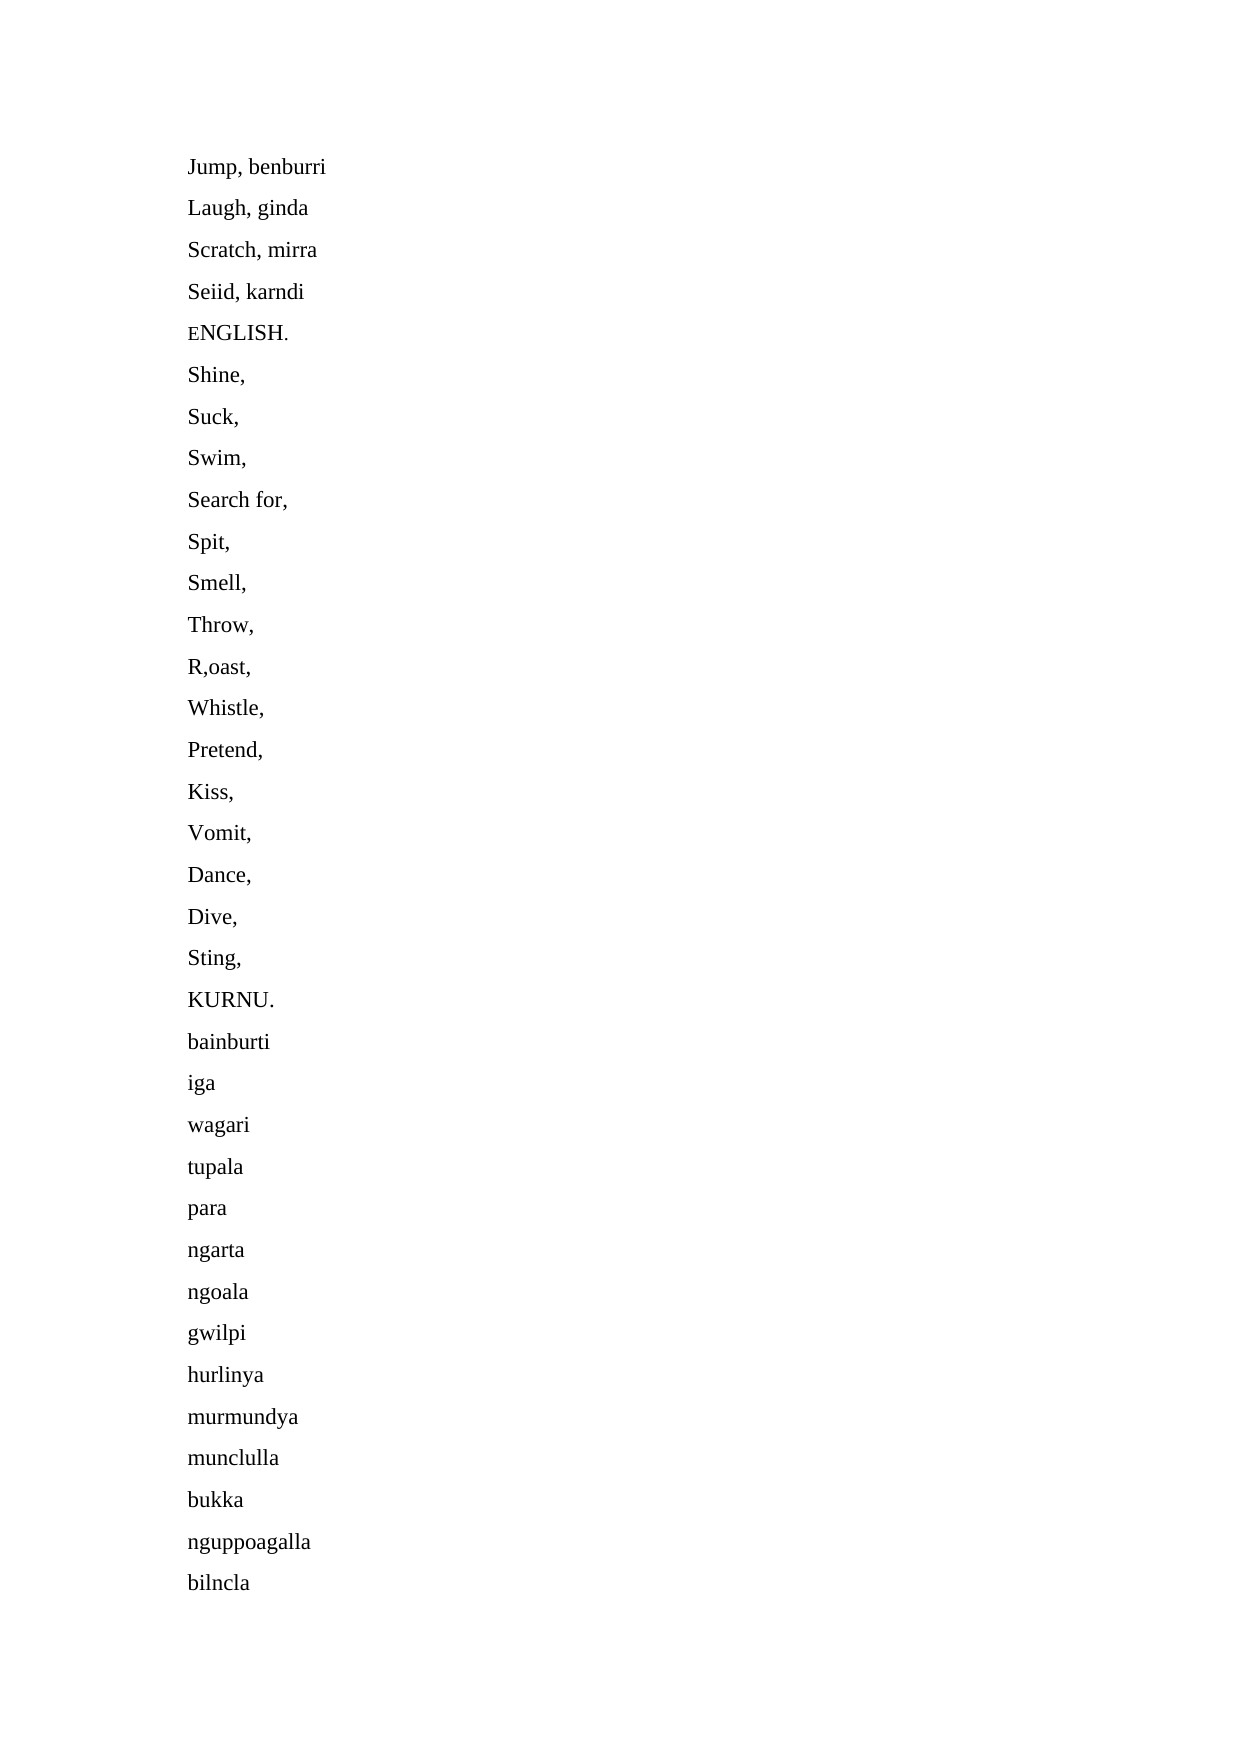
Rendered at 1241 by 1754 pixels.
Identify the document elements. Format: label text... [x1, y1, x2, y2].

text Smell, [187, 567, 1053, 596]
text R,oast, [187, 650, 1053, 679]
text Whistle, [187, 692, 1053, 721]
text Seiid, karndi [187, 275, 1053, 304]
text Jump, benburri [187, 150, 1053, 179]
text murmundya [187, 1400, 1053, 1429]
text para [187, 1192, 1053, 1221]
text KURNU. [187, 983, 1053, 1012]
text munclulla [187, 1442, 1053, 1471]
text Throw, [187, 608, 1053, 637]
text ENGLISH. [187, 317, 1053, 346]
text hurlinya [187, 1358, 1053, 1387]
text Dance, [187, 858, 1053, 887]
text wagari [187, 1108, 1053, 1137]
text Vomit, [187, 817, 1053, 846]
text bainburti [187, 1025, 1053, 1054]
text ngarta [187, 1233, 1053, 1262]
text Suck, [187, 400, 1053, 429]
text iga [187, 1067, 1053, 1096]
text ngoala [187, 1275, 1053, 1304]
text Dive, [187, 900, 1053, 929]
text Swim, [187, 442, 1053, 471]
text Pretend, [187, 733, 1053, 762]
text bilncla [187, 1567, 1053, 1596]
text Sting, [187, 942, 1053, 971]
text Laugh, ginda [187, 192, 1053, 221]
text Kiss, [187, 775, 1053, 804]
text tupala [187, 1150, 1053, 1179]
text Spit, [187, 525, 1053, 554]
text Scratch, mirra [187, 233, 1053, 262]
text nguppoagalla [187, 1525, 1053, 1554]
text bukka [187, 1483, 1053, 1512]
text gwilpi [187, 1317, 1053, 1346]
text Search for, [187, 483, 1053, 512]
text Shine, [187, 358, 1053, 387]
